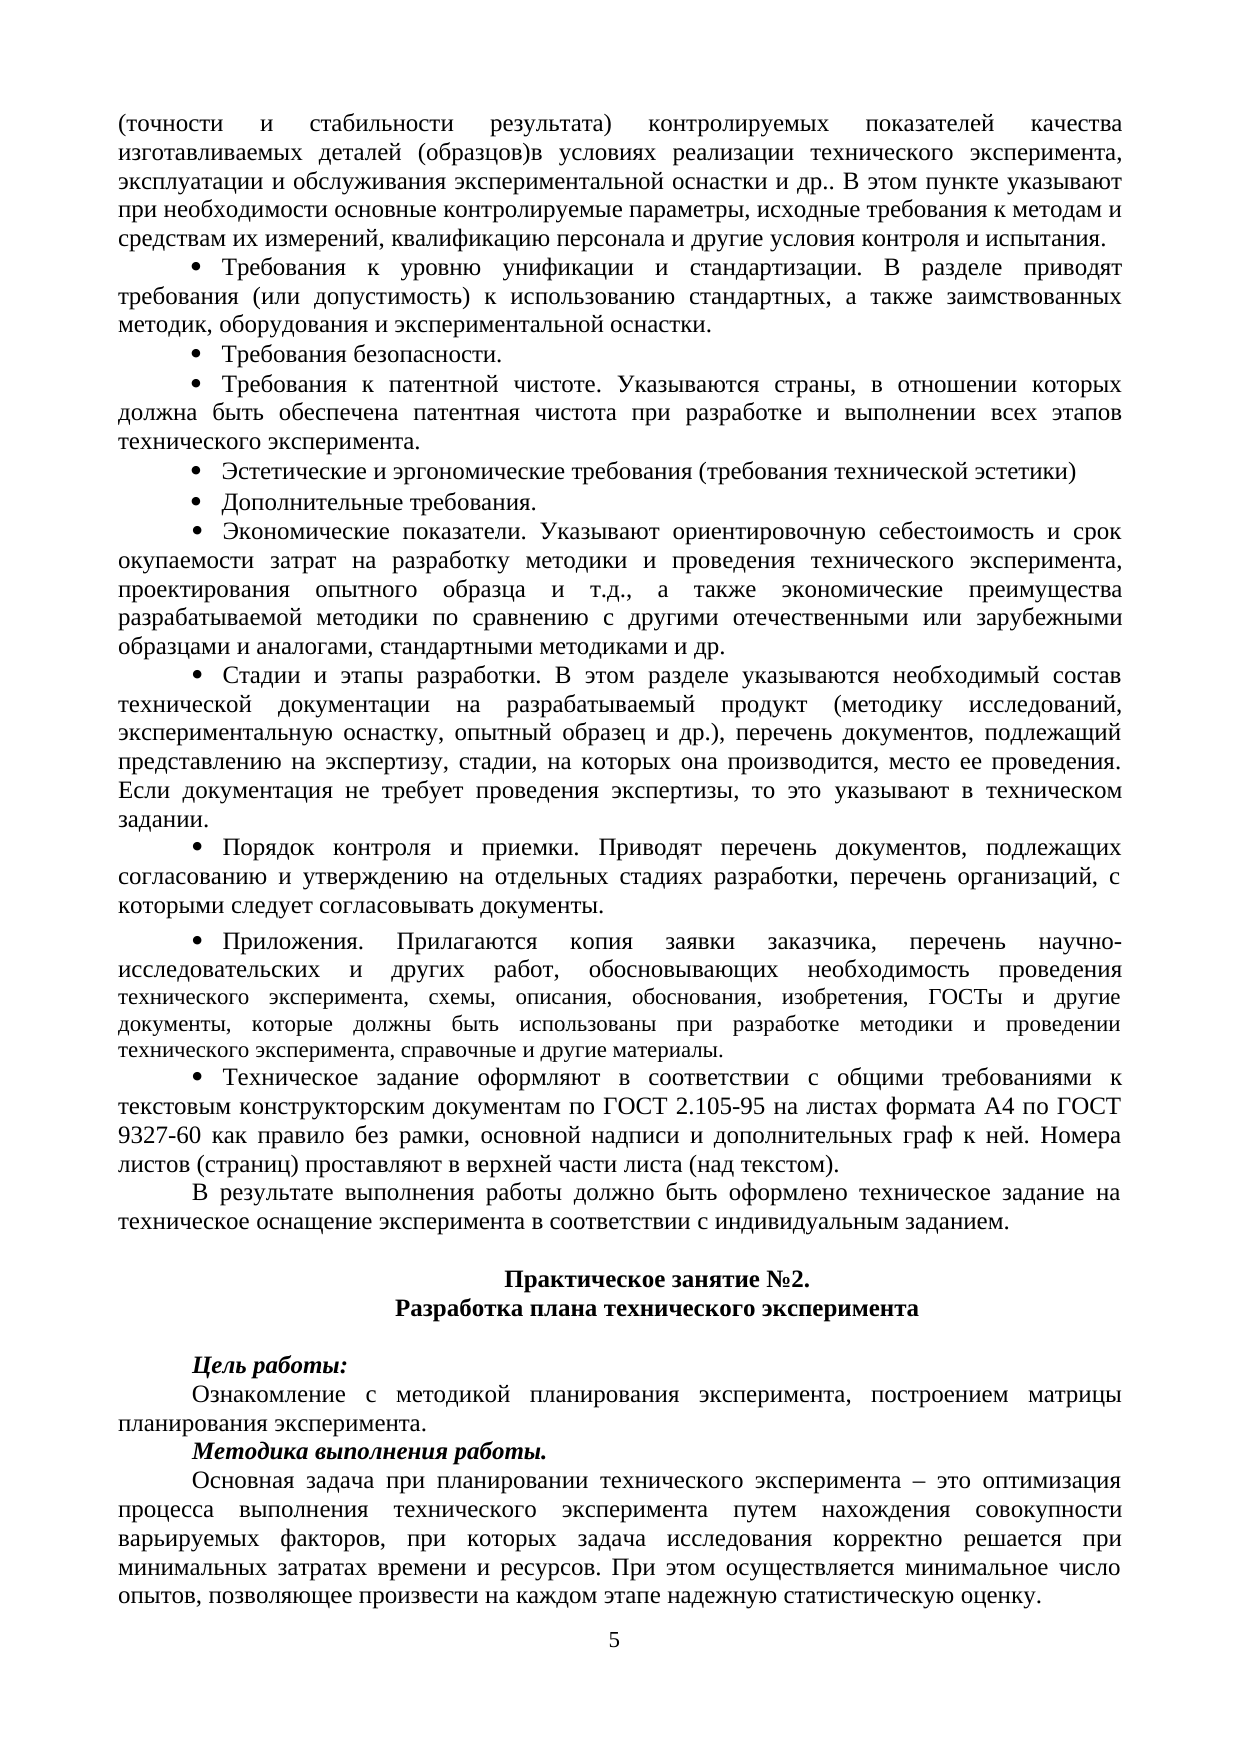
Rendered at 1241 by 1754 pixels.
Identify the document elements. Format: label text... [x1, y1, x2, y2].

list Требования безопасности. [192, 338, 1144, 369]
list Экономические показатели. Указывают ориентировочную себестоимость и срок окупаемости затрат на разработку методики и проведения технического эксперимента, проектирования опытного образца и т.д., а также экономические преимущества разрабатываемой методики по сравнению с другими отечественными или зарубежными образцами и аналогами, стандартными методиками и др. [118, 516, 1122, 660]
text Основная задача при планировании технического эксперимента – это оптимизация процесса выполнения технического эксперимента путем нахождения совокупности варьируемых факторов, при которых задача исследования корректно решается при минимальных затратах времени и ресурсов. При этом осуществляется минимальное число опытов, позволяющее произвести на каждом этапе надежную статистическую оценку. [118, 1465, 1122, 1609]
subtitle Цель работы: [192, 1351, 1144, 1379]
list Требования к уровню унификации и стандартизации. В разделе приводят требования (или допустимость) к использованию стандартных, а также заимствованных методик, оборудования и экспериментальной оснастки. [118, 252, 1123, 338]
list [118, 108, 1123, 252]
list Порядок контроля и приемки. Приводят перечень документов, подлежащих согласованию и утверждению на отдельных стадиях разработки, перечень организаций, с которыми следует согласовывать документы. [118, 832, 1122, 919]
list Дополнительные требования. [192, 486, 1144, 516]
text В результате выполнения работы должно быть оформлено техническое задание на техническое оснащение эксперимента в соответствии с индивидуальным заданием. [118, 1177, 1122, 1235]
text Практическое занятие №2. [196, 1264, 1118, 1293]
list Приложения. Прилагаются копия заявки заказчика, перечень научно- исследовательских и других работ, обосновывающих необходимость проведения технического эксперимента, схемы, описания, обоснования, изобретения, ГОСТы и другие документы, которые должны быть использованы при разработке методики и проведении технического эксперимента, справочные и другие материалы. [118, 926, 1122, 1062]
text Ознакомление с методикой планирования эксперимента, построением матрицы планирования эксперимента. [118, 1379, 1122, 1437]
text Разработка плана технического эксперимента [196, 1293, 1118, 1322]
list Эстетические и эргономические требования (требования технической эстетики) [192, 455, 1144, 486]
list Стадии и этапы разработки. В этом разделе указываются необходимый состав технической документации на разрабатываемый продукт (методику исследований, экспериментальную оснастку, опытный образец и др.), перечень документов, подлежащий представлению на экспертизу, стадии, на которых она производится, место ее проведения. Если документация не требует проведения экспертизы, то это указывают в техническом задании. [118, 660, 1122, 832]
list Техническое задание оформляют в соответствии с общими требованиями к текстовым конструкторским документам по ГОСТ 2.105-95 на листах формата А4 по ГОСТ 9327-60 как правило без рамки, основной надписи и дополнительных граф к ней. Номера листов (страниц) проставляют в верхней части листа (над текстом). [118, 1062, 1122, 1177]
subtitle Методика выполнения работы. [192, 1437, 1144, 1465]
list Требования к патентной чистоте. Указываются страны, в отношении которых должна быть обеспечена патентная чистота при разработке и выполнении всех этапов технического эксперимента. [118, 369, 1122, 455]
